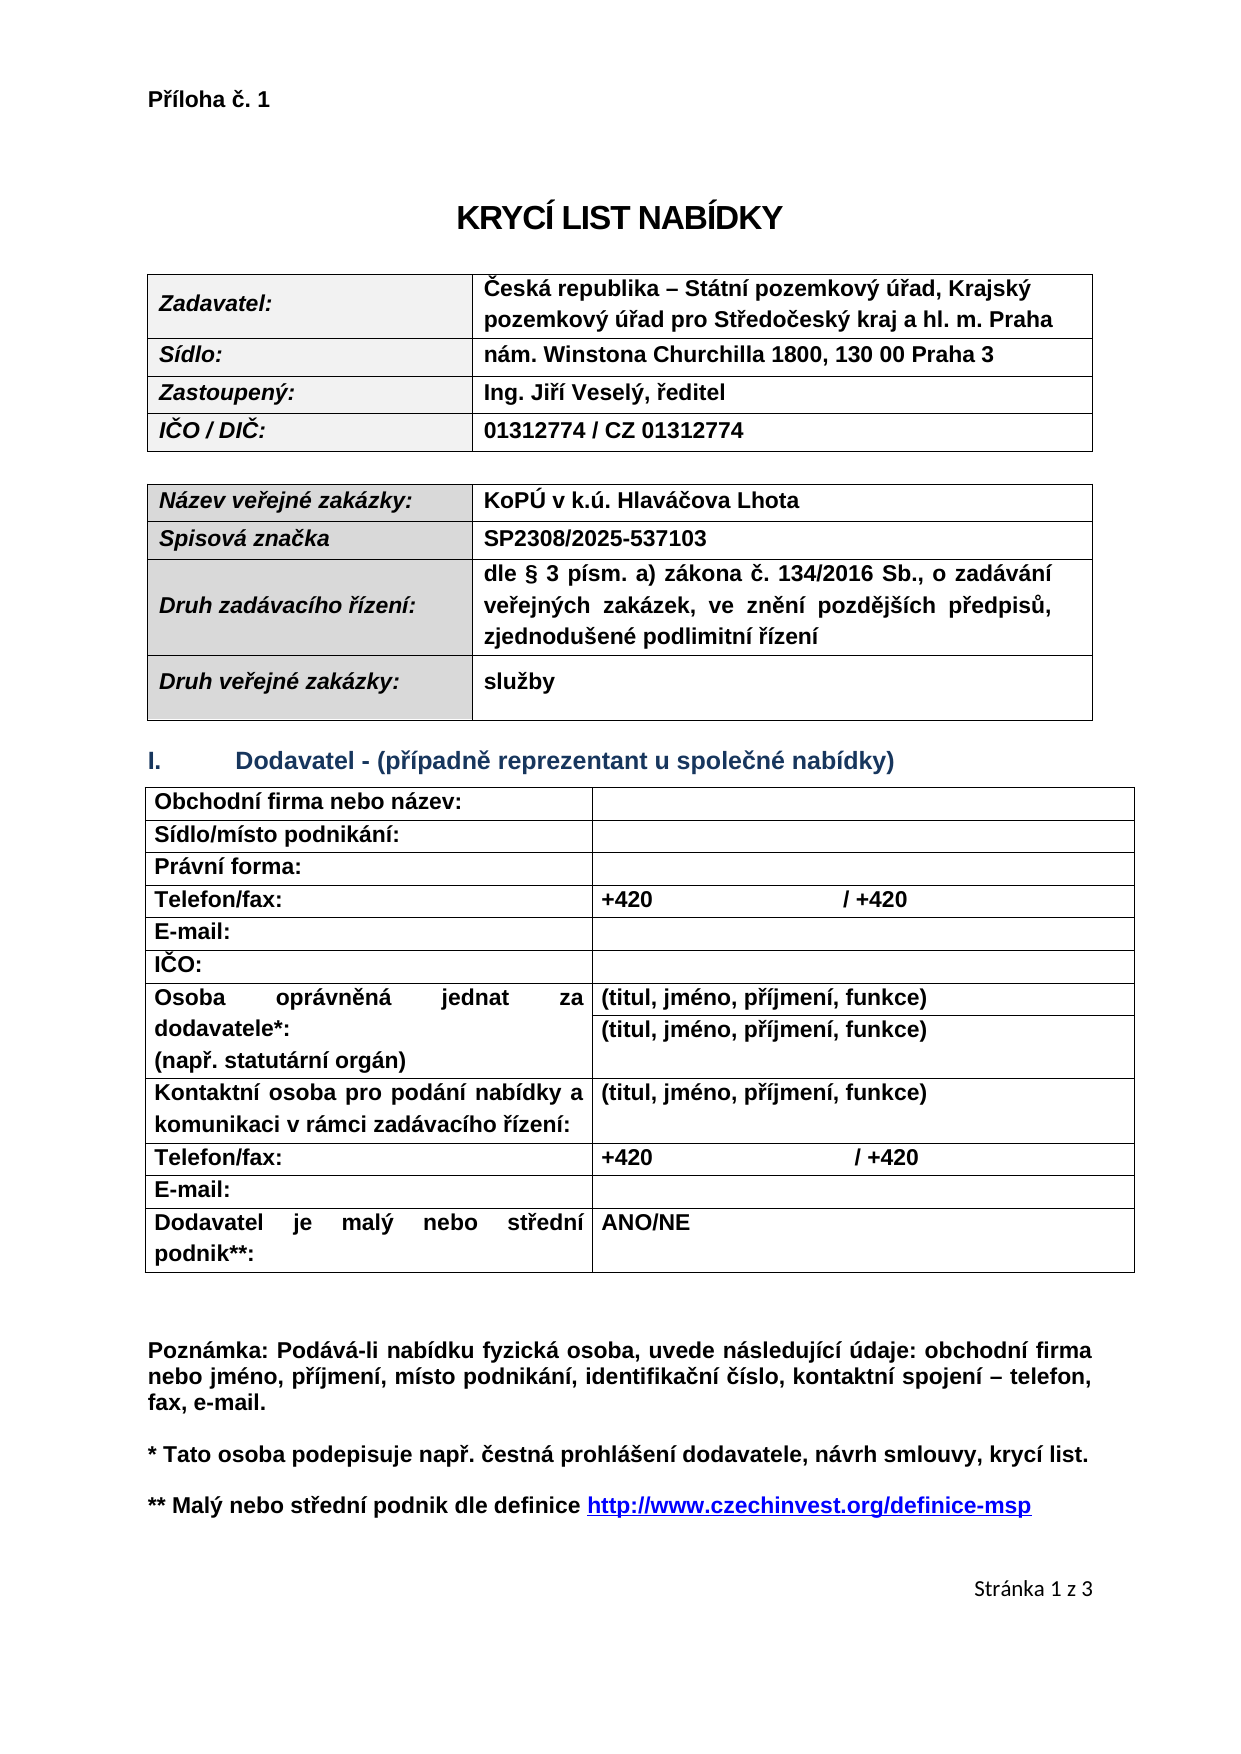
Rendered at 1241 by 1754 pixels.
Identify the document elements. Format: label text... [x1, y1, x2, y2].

text Poznámka: Podává-li nabídku fyzická osoba, uvede následující údaje: obchodní firma nebo jméno, příjmení, místo podnikání, identifikační číslo, kontaktní spojení – telefon, fax, e-mail. [148, 1337, 1093, 1416]
table_cell (titul, jméno, příjmení, funkce) [593, 1079, 1134, 1142]
table_cell E-mail: [146, 918, 592, 950]
table_cell Osoba oprávněná jednat za dodavatele*: (např. statutární orgán) [146, 984, 592, 1078]
table_cell Sídlo: [148, 339, 472, 376]
table_cell Ing. Jiří Veselý, ředitel [473, 377, 1092, 413]
table_cell (titul, jméno, příjmení, funkce) [593, 1016, 1134, 1078]
table_cell [593, 951, 1134, 982]
table_cell +420 / +420 [593, 1144, 1134, 1175]
table_header Zadavatel: [148, 275, 472, 338]
table_cell IČO / DIČ: [148, 414, 472, 451]
subtitle Dodavatel - (případně reprezentant u společné nabídky) [148, 746, 1093, 774]
table_cell 01312774 / CZ 01312774 [473, 414, 1092, 451]
table_cell (titul, jméno, příjmení, funkce) [593, 984, 1134, 1015]
table_cell Zastoupený: [148, 377, 472, 413]
table_cell Právní forma: [146, 853, 592, 885]
table_cell SP2308/2025-537103 [473, 522, 1092, 559]
table_cell Telefon/fax: [146, 1144, 592, 1175]
table_cell nám. Winstona Churchilla 1800, 130 00 Praha 3 [473, 339, 1092, 376]
table_cell Telefon/fax: [146, 886, 592, 917]
table_header [593, 788, 1134, 819]
table_cell Sídlo/místo podnikání: [146, 821, 592, 852]
table_cell IČO: [146, 951, 592, 982]
table_cell Druh veřejné zakázky: [148, 656, 472, 719]
table_cell dle § 3 písm. a) zákona č. 134/2016 Sb., o zadávání veřejných zakázek, ve znění pozdějších předpisů, zjednodušené podlimitní řízení [473, 560, 1092, 655]
table_cell [593, 918, 1134, 950]
table_header KoPÚ v k.ú. Hlaváčova Lhota [473, 485, 1092, 521]
text * Tato osoba podepisuje např. čestná prohlášení dodavatele, návrh smlouvy, krycí list. [148, 1441, 1093, 1467]
table_header Obchodní firma nebo název: [146, 788, 592, 819]
table_cell +420 / +420 [593, 886, 1134, 917]
table_cell Druh zadávacího řízení: [148, 560, 472, 655]
table_cell [593, 821, 1134, 852]
table_header Česká republika – Státní pozemkový úřad, Krajský pozemkový úřad pro Středočeský kraj a hl. m. Praha [473, 275, 1092, 338]
table_cell [593, 853, 1134, 885]
table_cell Kontaktní osoba pro podání nabídky a komunikaci v rámci zadávacího řízení: [146, 1079, 592, 1142]
table_cell [593, 1176, 1134, 1208]
title Krycí list nabídky [148, 198, 1093, 236]
text ** Malý nebo střední podnik dle definice http://www.czechinvest.org/definice-msp [148, 1492, 1093, 1518]
table_header Název veřejné zakázky: [148, 485, 472, 521]
table_cell Spisová značka [148, 522, 472, 559]
table_cell Dodavatel je malý nebo střední podnik**: [146, 1209, 592, 1272]
table_cell E-mail: [146, 1176, 592, 1208]
table_cell ANO/NE [593, 1209, 1134, 1272]
table_cell služby [473, 656, 1092, 719]
